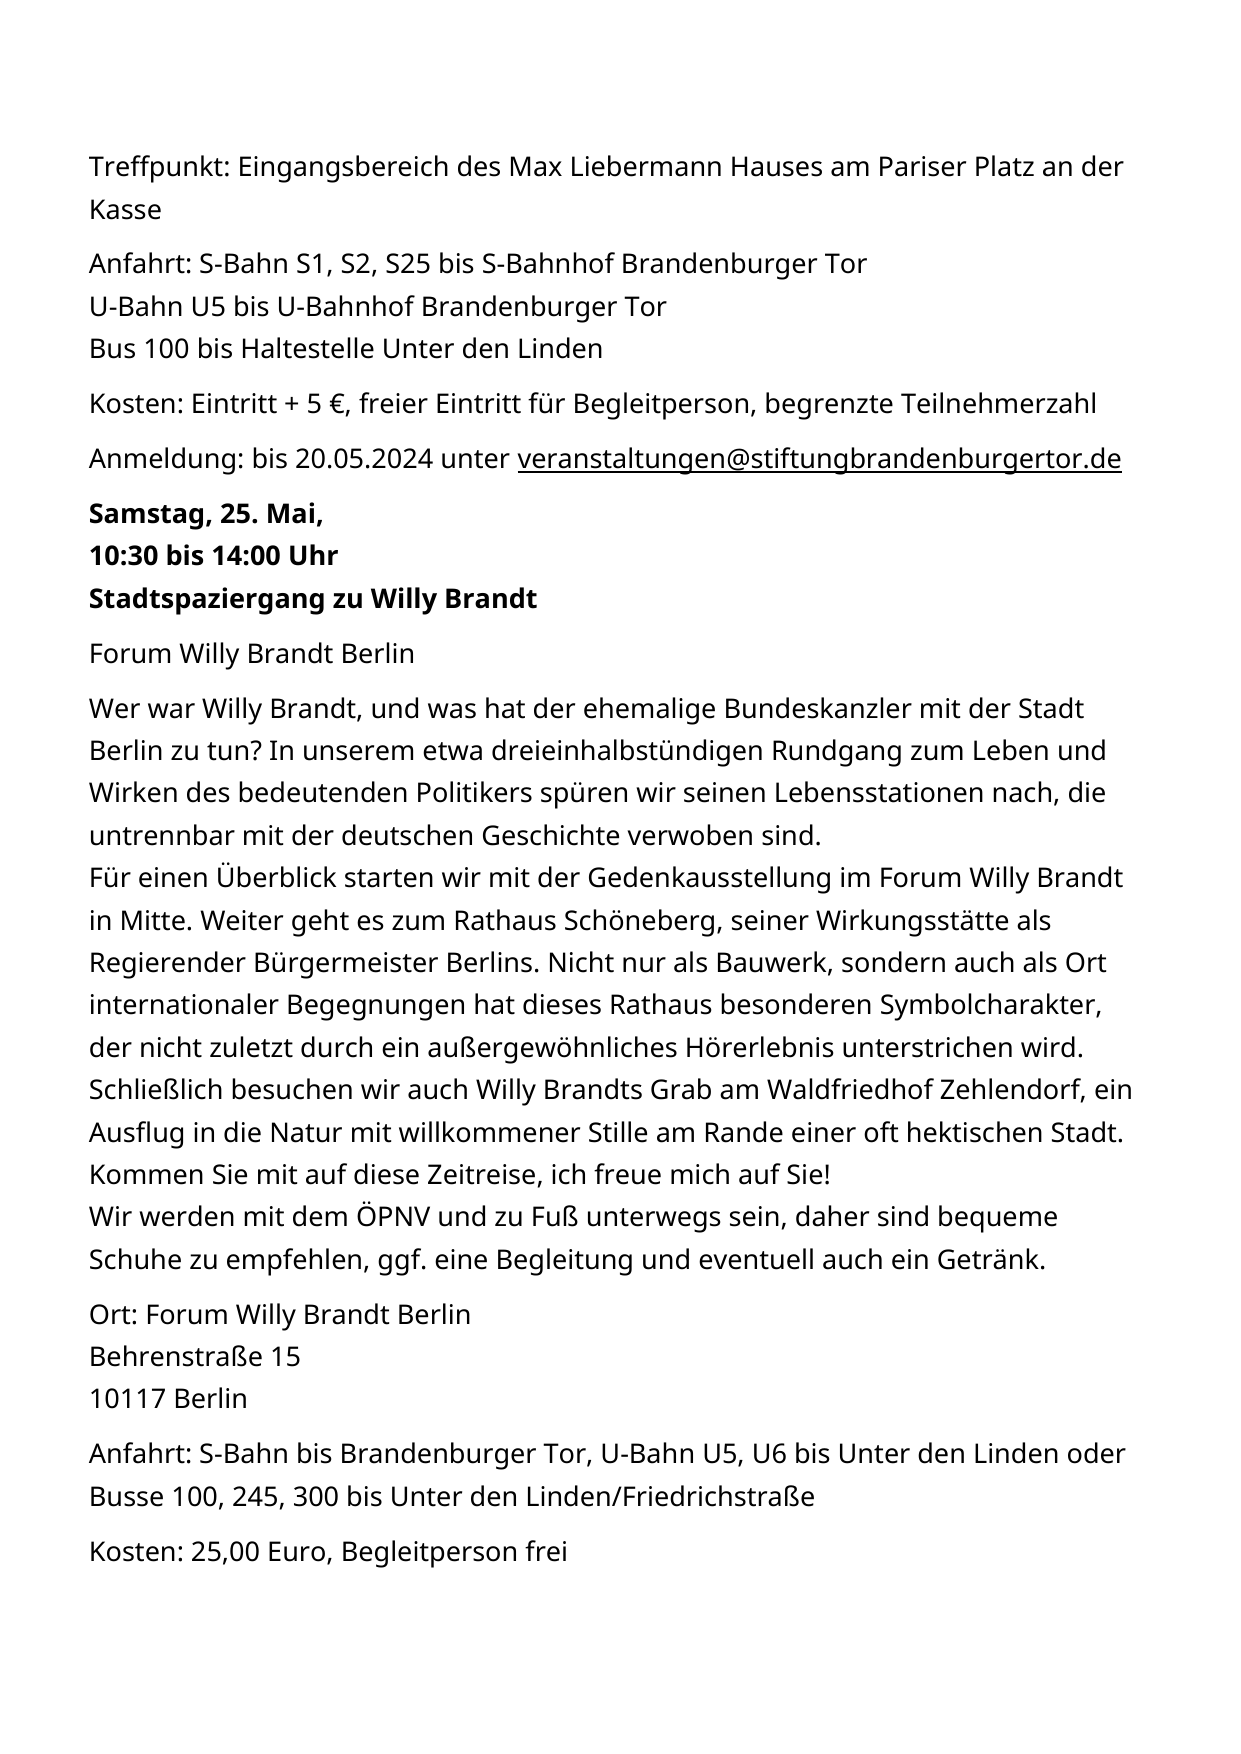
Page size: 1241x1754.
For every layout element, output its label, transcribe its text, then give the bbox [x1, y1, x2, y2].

text Kosten: 25,00 Euro, Begleitperson frei [89, 1532, 1152, 1569]
text Anfahrt: S-Bahn bis Brandenburger Tor, U-Bahn U5, U6 bis Unter den Linden oder Busse 100, 245, 300 bis Unter den Linden/Friedrichstraße [89, 1435, 1152, 1514]
text Kosten: Eintritt + 5 €, freier Eintritt für Begleitperson, begrenzte Teilnehmerzahl [89, 385, 1152, 422]
text Samstag, 25. Mai, 10:30 bis 14:00 Uhr Stadtspaziergang zu Willy Brandt [89, 494, 1152, 616]
text Anmeldung: bis 20.05.2024 unter veranstaltungen@stiftungbrandenburgertor.de [89, 439, 1152, 476]
text Forum Willy Brandt Berlin [89, 634, 1152, 671]
text Ort: Forum Willy Brandt Berlin Behrenstraße 15 10117 Berlin [89, 1295, 1152, 1417]
text Treffpunkt: Eingangsbereich des Max Liebermann Hauses am Pariser Platz an der Kasse [89, 148, 1152, 227]
text Wer war Willy Brandt, und was hat der ehemalige Bundeskanzler mit der Stadt Berlin zu tun? In unserem etwa dreieinhalbstündigen Rundgang zum Leben und Wirken des bedeutenden Politikers spüren wir seinen Lebensstationen nach, die untrennbar mit der deutschen Geschichte verwoben sind. Für einen Überblick starten wir mit der Gedenkausstellung im Forum Willy Brandt in Mitte. Weiter geht es zum Rathaus Schöneberg, seiner Wirkungsstätte als Regierender Bürgermeister Berlins. Nicht nur als Bauwerk, sondern auch als Ort internationaler Begegnungen hat dieses Rathaus besonderen Symbolcharakter, der nicht zuletzt durch ein außergewöhnliches Hörerlebnis unterstrichen wird. Schließlich besuchen wir auch Willy Brandts Grab am Waldfriedhof Zehlendorf, ein Ausflug in die Natur mit willkommener Stille am Rande einer oft hektischen Stadt. Kommen Sie mit auf diese Zeitreise, ich freue mich auf Sie! Wir werden mit dem ÖPNV und zu Fuß unterwegs sein, daher sind bequeme Schuhe zu empfehlen, ggf. eine Begleitung und eventuell auch ein Getränk. [89, 689, 1152, 1277]
text Anfahrt: S-Bahn S1, S2, S25 bis S-Bahnhof Brandenburger Tor U-Bahn U5 bis U-Bahnhof Brandenburger Tor Bus 100 bis Haltestelle Unter den Linden [89, 245, 1152, 367]
